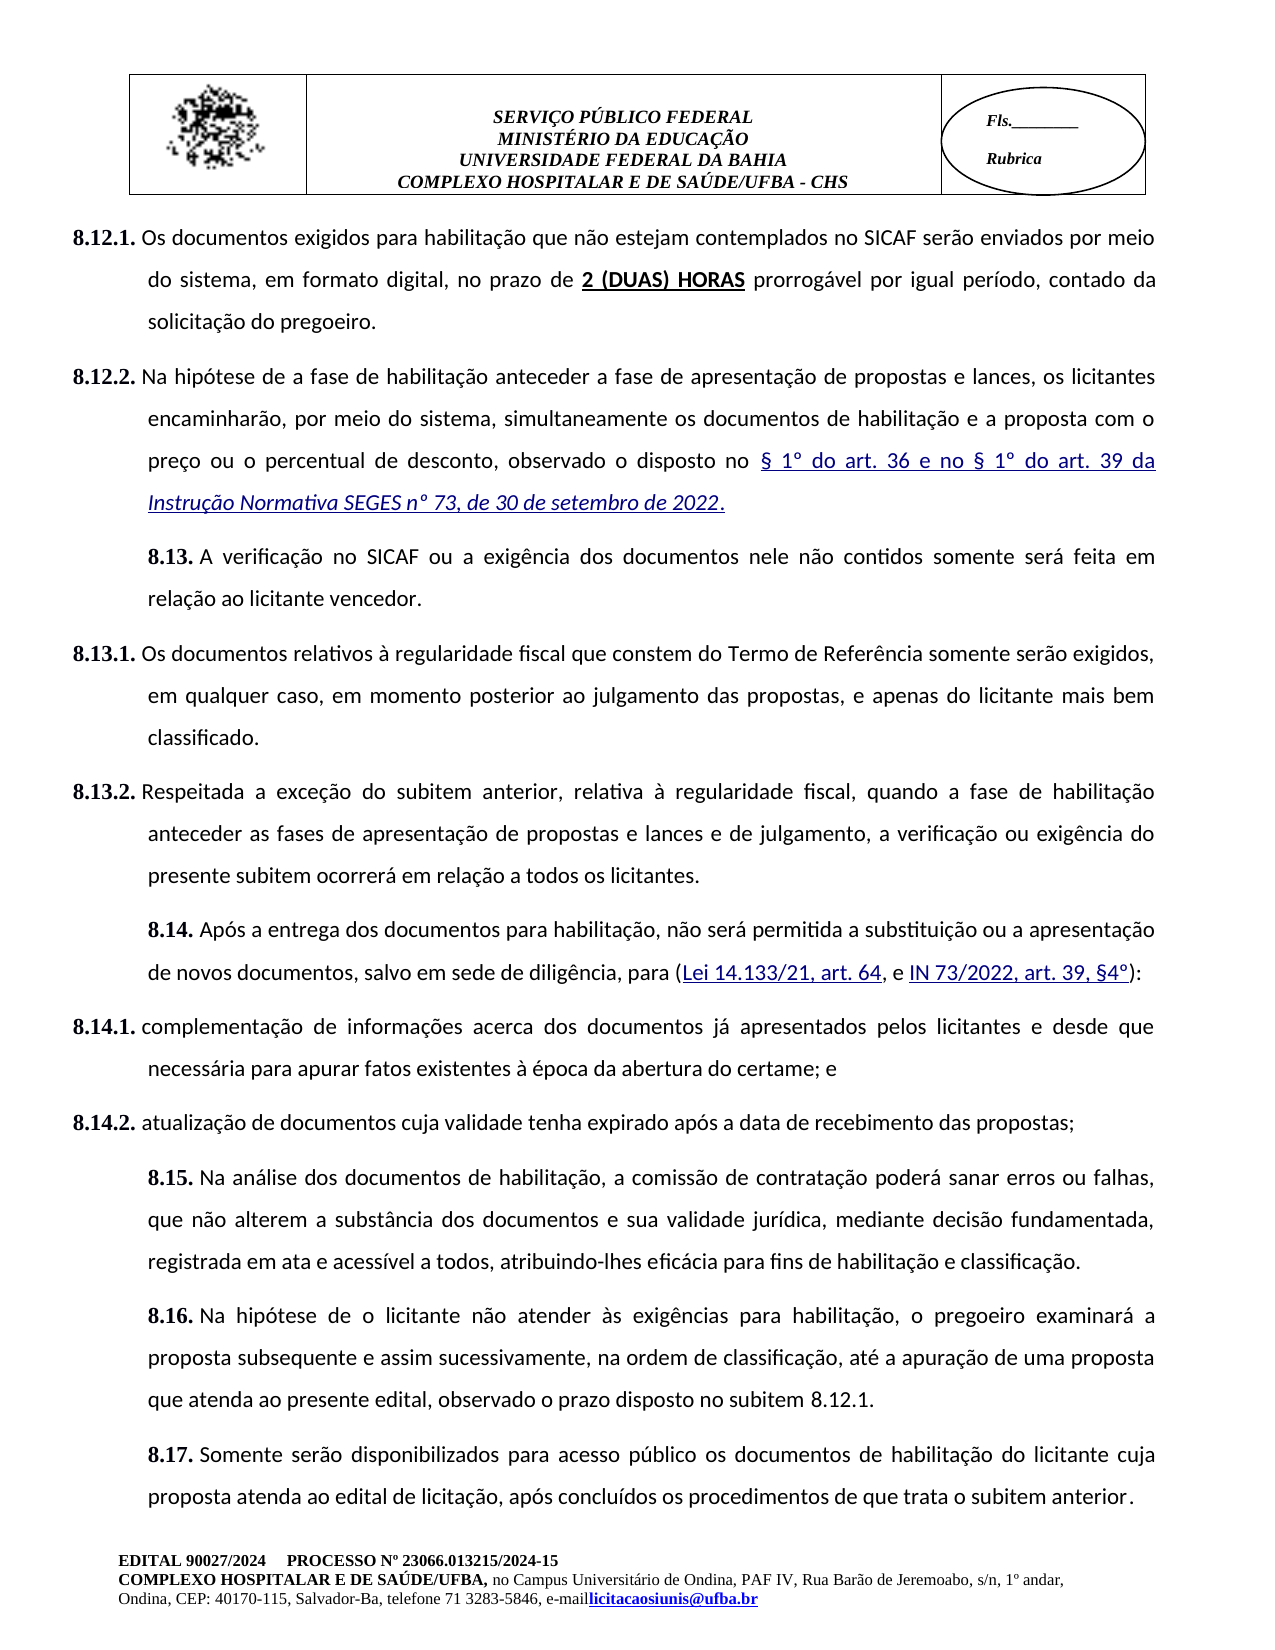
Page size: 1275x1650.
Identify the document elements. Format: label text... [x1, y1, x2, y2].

list Na hipótese de o licitante não atender às exigências para habilitação, o pregoeiro examinará a proposta subsequente e assim sucessivamente, na ordem de classificação, até a apuração de uma proposta que atenda ao presente edital, observado o prazo disposto no subitem 8.12.1. [148, 1301, 1157, 1413]
list atualização de documentos cuja validade tenha expirado após a data de recebimento das propostas; [73, 1108, 1157, 1137]
list Respeitada a exceção do subitem anterior, relativa à regularidade fiscal, quando a fase de habilitação anteceder as fases de apresentação de propostas e lances e de julgamento, a verificação ou exigência do presente subitem ocorrerá em relação a todos os licitantes. [73, 777, 1157, 889]
list Após a entrega dos documentos para habilitação, não será permitida a substituição ou a apresentação de novos documentos, salvo em sede de diligência, para (Lei 14.133/21, art. 64, e IN 73/2022, art. 39, §4º): [148, 916, 1157, 986]
list A verificação no SICAF ou a exigência dos documentos nele não contidos somente será feita em relação ao licitante vencedor. [148, 542, 1157, 612]
list Os documentos relativos à regularidade fiscal que constem do Termo de Referência somente serão exigidos, em qualquer caso, em momento posterior ao julgamento das propostas, e apenas do licitante mais bem classificado. [73, 639, 1157, 751]
list Os documentos exigidos para habilitação que não estejam contemplados no SICAF serão enviados por meio do sistema, em formato digital, no prazo de 2 (DUAS) HORAS prorrogável por igual período, contado da solicitação do pregoeiro. [73, 223, 1157, 335]
list complementação de informações acerca dos documentos já apresentados pelos licitantes e desde que necessária para apurar fatos existentes à época da abertura do certame; e [73, 1012, 1157, 1082]
list Na análise dos documentos de habilitação, a comissão de contratação poderá sanar erros ou falhas, que não alterem a substância dos documentos e sua validade jurídica, mediante decisão fundamentada, registrada em ata e acessível a todos, atribuindo-lhes eﬁcácia para fins de habilitação e classificação. [148, 1163, 1157, 1275]
list Na hipótese de a fase de habilitação anteceder a fase de apresentação de propostas e lances, os licitantes encaminharão, por meio do sistema, simultaneamente os documentos de habilitação e a proposta com o preço ou o percentual de desconto, observado o disposto no § 1º do art. 36 e no § 1º do art. 39 da Instrução Normativa SEGES nº 73, de 30 de setembro de 2022. [73, 362, 1157, 516]
list Somente serão disponibilizados para acesso público os documentos de habilitação do licitante cuja proposta atenda ao edital de licitação, após concluídos os procedimentos de que trata o subitem anterior. [148, 1440, 1157, 1510]
